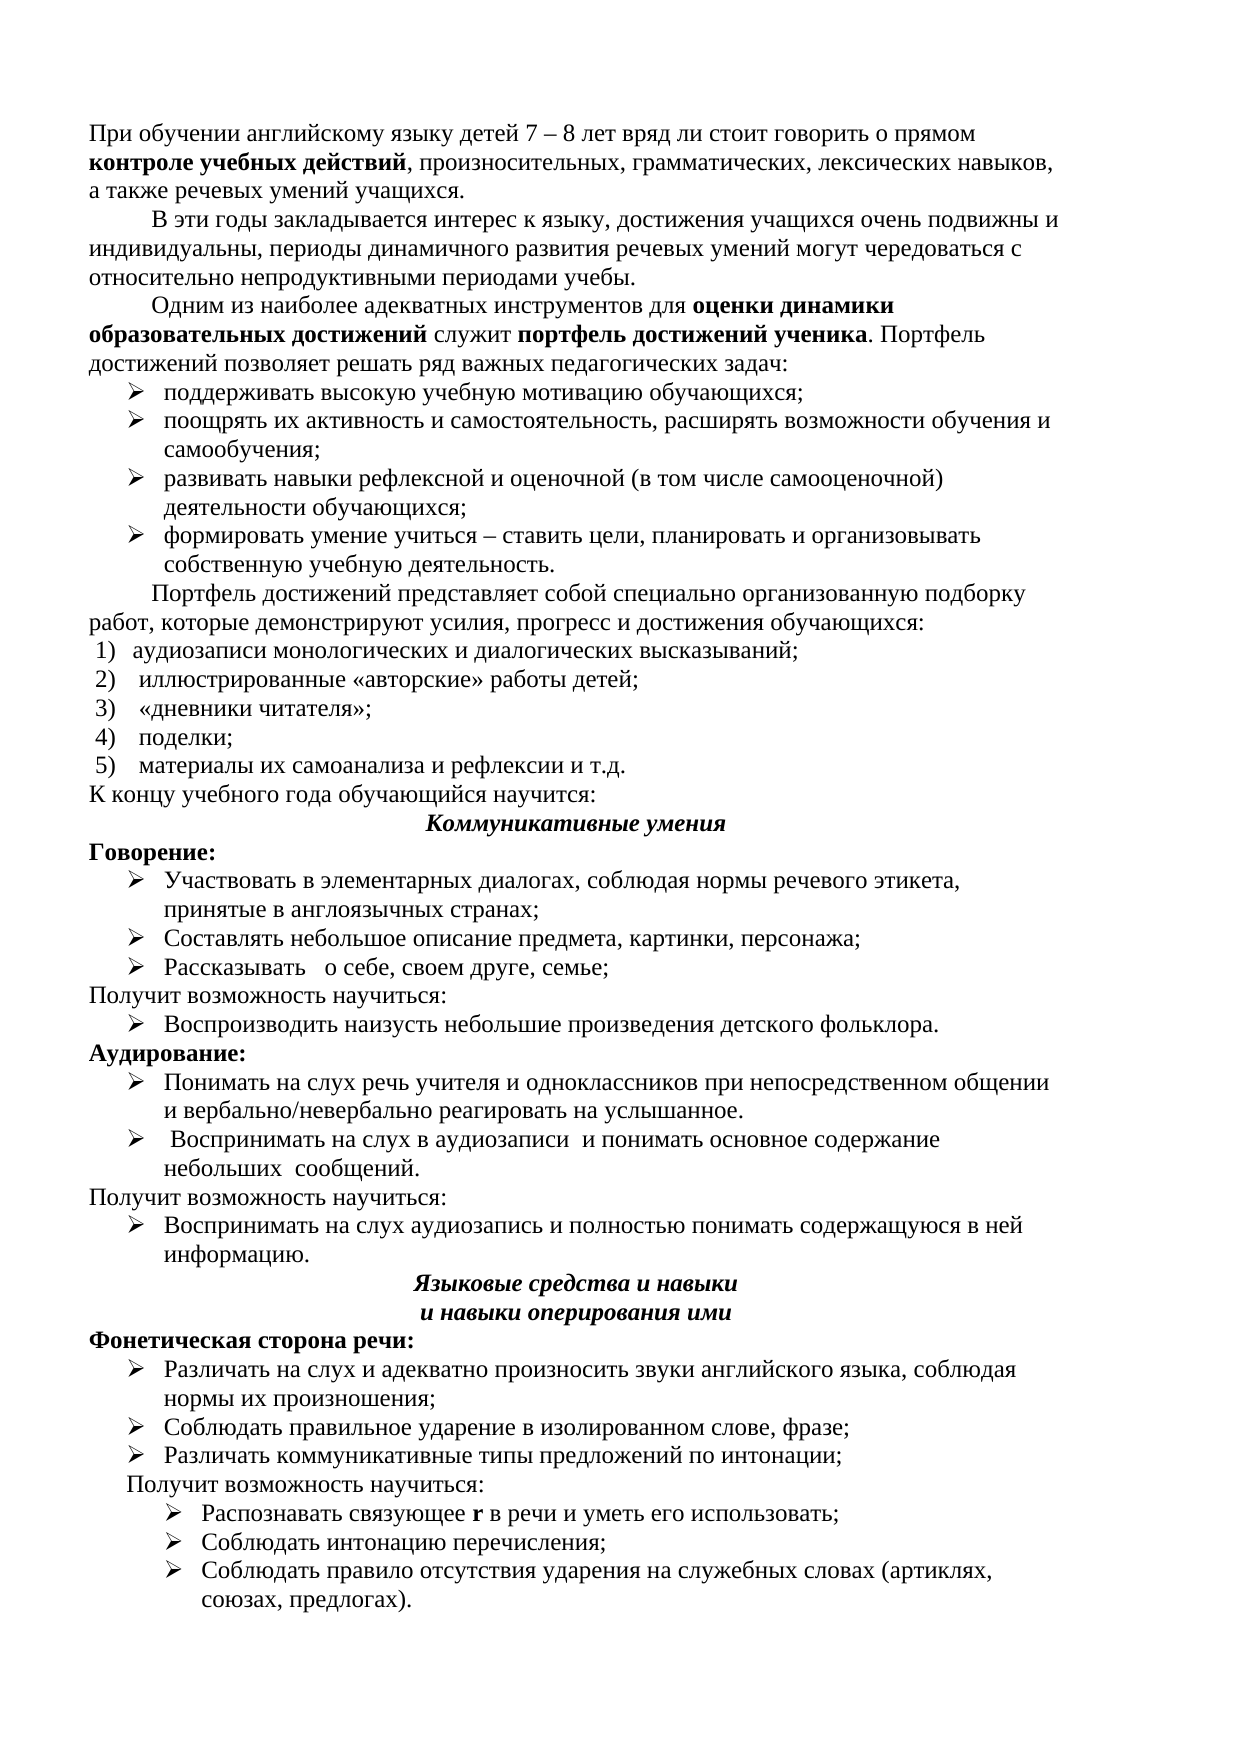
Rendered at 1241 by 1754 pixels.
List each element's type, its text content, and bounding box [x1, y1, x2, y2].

text Получит возможность научиться: [88, 1182, 1063, 1211]
list Понимать на слух речь учителя и одноклассников при непосредственном общении и вербально/невербально реагировать на услышанное. [126, 1067, 1063, 1124]
list развивать навыки рефлексной и оценочной (в том числе самооценочной) деятельности обучающихся; [126, 463, 1063, 521]
text Языковые средства и навыки [88, 1268, 1063, 1297]
text Аудирование: [88, 1038, 1063, 1067]
list Соблюдать правило отсутствия ударения на служебных словах (артиклях, союзах, предлогах). [163, 1556, 1063, 1613]
list иллюстрированные «авторские» работы детей; [95, 664, 1063, 693]
list материалы их самоанализа и рефлексии и т.д. [95, 751, 1063, 779]
text Получит возможность научиться: [88, 981, 1063, 1009]
list Соблюдать интонацию перечисления; [163, 1527, 1063, 1556]
list поддерживать высокую учебную мотивацию обучающихся; [126, 377, 1063, 406]
list формировать умение учиться – ставить цели, планировать и организовывать собственную учебную деятельность. [126, 521, 1063, 578]
list аудиозаписи монологических и диалогических высказываний; [95, 636, 1063, 664]
list «дневники читателя»; [95, 693, 1063, 722]
list Воспринимать на слух в аудиозаписи и понимать основное содержание небольших сообщений. [126, 1124, 1063, 1182]
list Воспринимать на слух аудиозапись и полностью понимать содержащуюся в ней информацию. [126, 1211, 1063, 1268]
text Коммуникативные умения [88, 808, 1063, 837]
text При обучении английскому языку детей 7 – 8 лет вряд ли стоит говорить о прямом контроле учебных действий, произносительных, грамматических, лексических навыков, а также речевых умений учащихся. [88, 118, 1063, 204]
list Соблюдать правильное ударение в изолированном слове, фразе; [126, 1412, 1063, 1441]
text Фонетическая сторона речи: [88, 1326, 1063, 1354]
text В эти годы закладывается интерес к языку, достижения учащихся очень подвижны и индивидуальны, периоды динамичного развития речевых умений могут чередоваться с относительно непродуктивными периодами учебы. [88, 204, 1063, 291]
list Участвовать в элементарных диалогах, соблюдая нормы речевого этикета, принятые в англоязычных странах; [126, 866, 1063, 923]
list Различать на слух и адекватно произносить звуки английского языка, соблюдая нормы их произношения; [126, 1354, 1063, 1412]
text Говорение: [88, 837, 1063, 866]
text Одним из наиболее адекватных инструментов для оценки динамики образовательных достижений служит портфель достижений ученика. Портфель достижений позволяет решать ряд важных педагогических задач: [88, 291, 1063, 377]
text Портфель достижений представляет собой специально организованную подборку работ, которые демонстрируют усилия, прогресс и достижения обучающихся: [88, 578, 1063, 636]
list Составлять небольшое описание предмета, картинки, персонажа; [126, 923, 1063, 952]
text Получит возможность научиться: [126, 1469, 1063, 1498]
list поделки; [95, 722, 1063, 751]
list Распознавать связующее r в речи и уметь его использовать; [163, 1498, 1063, 1527]
list Различать коммуникативные типы предложений по интонации; [126, 1441, 1063, 1469]
list Рассказывать о себе, своем друге, семье; [126, 952, 1063, 981]
text К концу учебного года обучающийся научится: [88, 779, 1063, 808]
list поощрять их активность и самостоятельность, расширять возможности обучения и самообучения; [126, 406, 1063, 463]
list Воспроизводить наизусть небольшие произведения детского фольклора. [126, 1009, 1063, 1038]
text и навыки оперирования ими [88, 1297, 1063, 1326]
